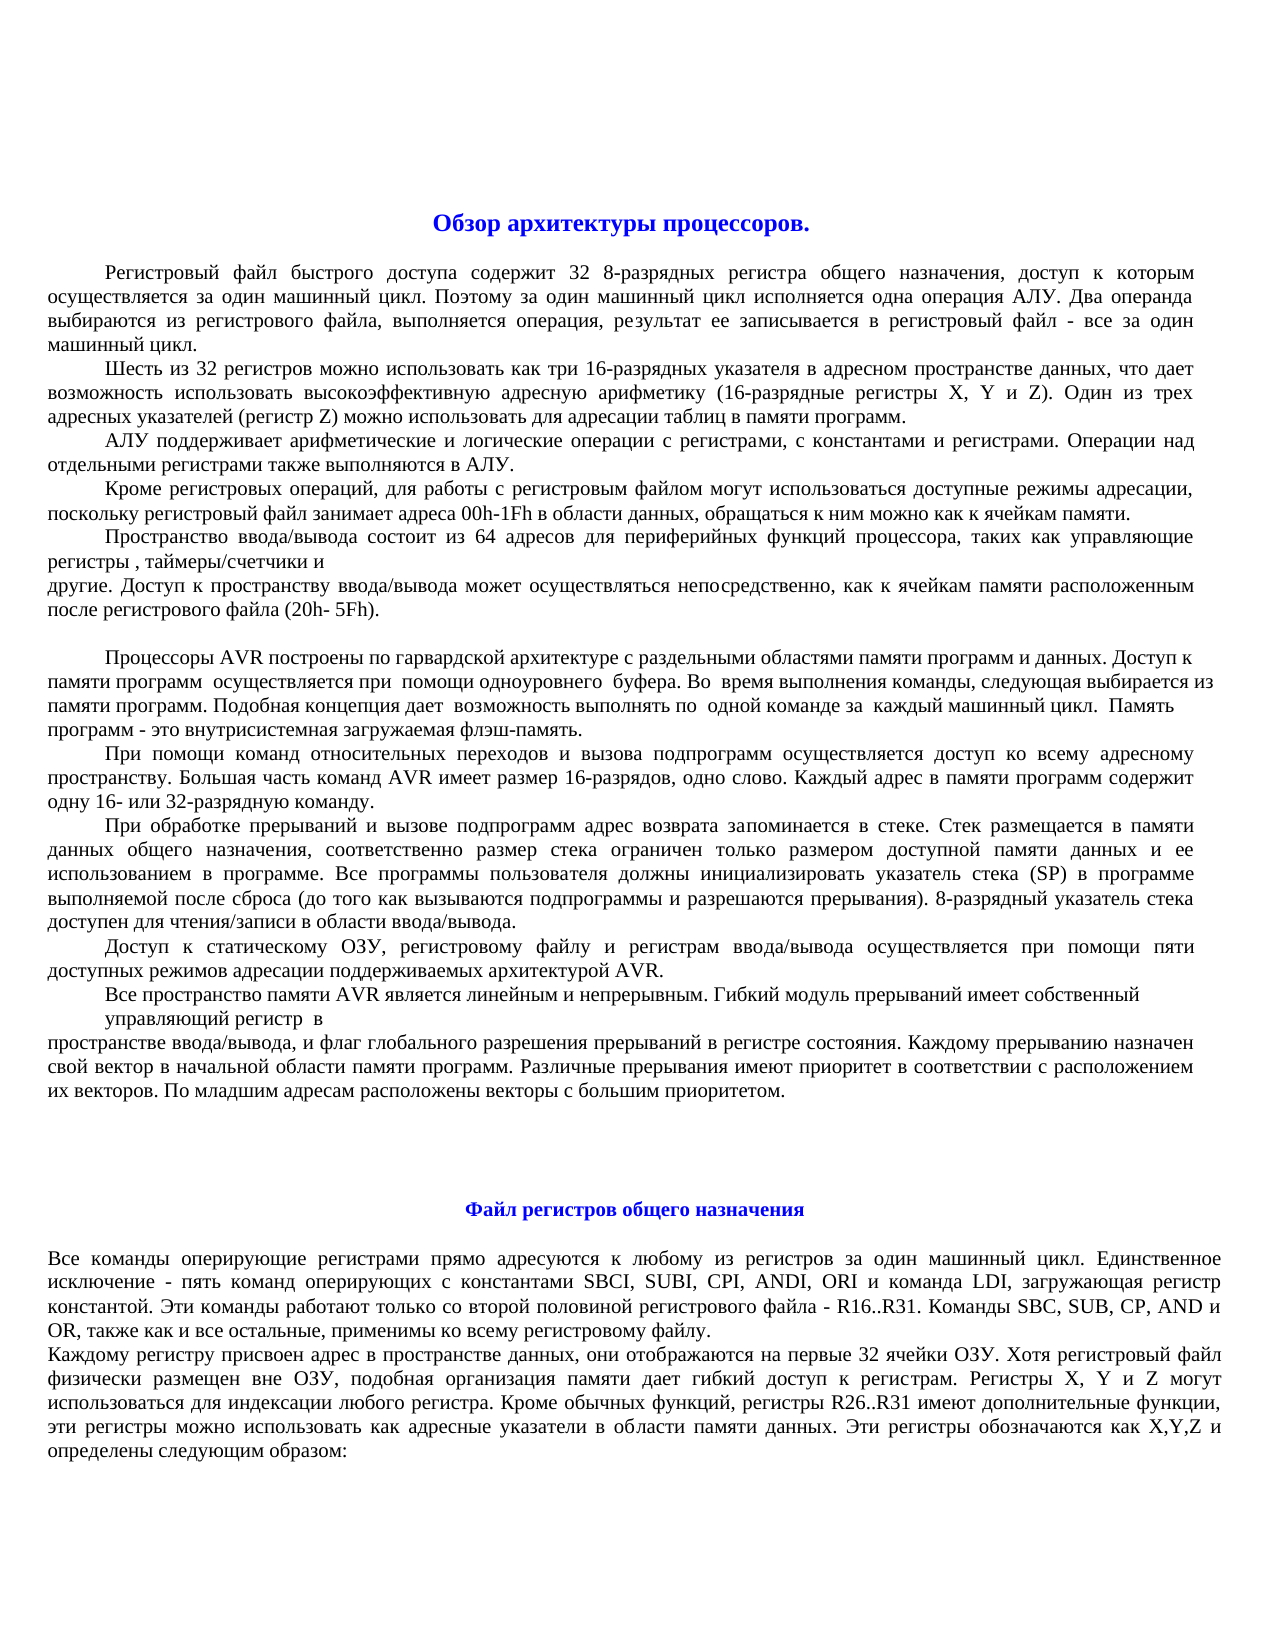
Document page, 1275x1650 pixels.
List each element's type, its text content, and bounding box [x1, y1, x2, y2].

text Каждому регистру присвоен адрес в пространстве данных, они отображаются на первые 32 ячейки ОЗУ. Хотя регистровый файл физически размещен вне ОЗУ, подобная организация памяти дает гибкий доступ к регистрам. Регистры X, Y и Z могут использоваться для индексации любого регистра. Кроме обычных функций, регистры R26..R31 имеют дополнительные функции, эти регистры можно использовать как адресные указатели в области памяти данных. Эти регистры обозначаются как X,Y,Z и определены следующим образом: [47, 1342, 1222, 1462]
text Обзор архитектуры процессоров. [47, 208, 1195, 237]
text Доступ к статическому ОЗУ, регистровому файлу и регистрам ввода/вывода осуществляется при помощи пяти доступных режимов адресации поддерживаемых архитектурой AVR. [47, 933, 1195, 982]
text Кроме регистровых операций, для работы с регистровым файлом могут использоваться доступные режимы адресации, поскольку регистровый файл занимает адреса 00h-1Fh в области данных, обращаться к ним можно как к ячейкам памяти. [47, 476, 1195, 524]
text Пространство ввода/вывода состоит из 64 адресов для периферийных функций процессора, таких как управляющие регистры , таймеры/счетчики и [47, 524, 1195, 573]
text При обработке прерываний и вызове подпрограмм адрес возврата запоминается в стеке. Стек размещается в памяти данных общего назначения, соответственно размер стека ограничен только размером доступной памяти данных и ее использованием в программе. Все программы пользователя должны инициализировать указатель стека (SP) в программе выполняемой после сброса (до того как вызываются подпрограммы и разрешаются прерывания). 8-разрядный указатель стека доступен для чтения/записи в области ввода/вывода. [47, 813, 1195, 933]
text пространстве ввода/вывода, и флаг глобального разрешения прерываний в регистре состояния. Каждому прерыванию назначен свой вектор в начальной области памяти программ. Различные прерывания имеют приоритет в соответствии с расположением их векторов. По младшим адресам расположены векторы с большим приоритетом. [47, 1030, 1195, 1102]
text Шесть из 32 регистров можно использовать как три 16-разрядных указателя в адресном пространстве данных, что дает возможность использовать высокоэффективную адресную арифметику (16-разрядные регистры X, Y и Z). Один из трех адресных указателей (регистр Z) можно использовать для адресации таблиц в памяти программ. [47, 356, 1195, 428]
text Все пространство памяти AVR является линейным и непрерывным. Гибкий модуль прерываний имеет собственный управляющий регистр в [104, 982, 1195, 1030]
text АЛУ поддерживает арифметические и логические операции c регистрами, с константами и регистрами. Операции над отдельными регистрами также выполняются в АЛУ. [47, 428, 1195, 476]
text другие. Доступ к пространству ввода/вывода может осуществляться непосредственно, как к ячейкам памяти расположенным после регистрового файла (20h- 5Fh). [47, 573, 1195, 621]
subtitle Файл регистров общего назначения [47, 1197, 1222, 1221]
text Все команды оперирующие регистрами прямо адресуются к любому из регистров за один машинный цикл. Единственное исключение - пять команд оперирующих с константами SBCI, SUBI, CPI, ANDI, ORI и команда LDI, загружающая регистр константой. Эти команды работают только со второй половиной регистрового файла - R16..R31. Команды SBC, SUB, CP, AND и OR, также как и все остальные, применимы ко всему регистровому файлу. [47, 1245, 1222, 1342]
text При помощи команд относительных переходов и вызова подпрограмм осуществляется доступ ко всему адресному пространству. Большая часть команд AVR имеет размер 16-разрядов, одно слово. Каждый адрес в памяти программ содержит одну 16- или 32-разрядную команду. [47, 741, 1195, 813]
text Регистровый файл быстрого доступа содержит 32 8-разрядных регистра общего назначения, доступ к которым осуществляется за один машинный цикл. Поэтому за один машинный цикл исполняется одна операция АЛУ. Два операнда выбираются из регистрового файла, выполняется операция, результат ее записывается в регистровый файл - все за один машинный цикл. [47, 260, 1195, 356]
text Процессоры AVR построены по гарвардской архитектуре с раздельными областями памяти программ и данных. Доступ к памяти программ осуществляется при помощи одноуровнего буфера. Во время выполнения команды, следующая выбирается из памяти программ. Подобная концепция дает возможность выполнять по одной команде за каждый машинный цикл. Память программ - это внутрисистемная загружаемая флэш-память. [47, 645, 1222, 741]
